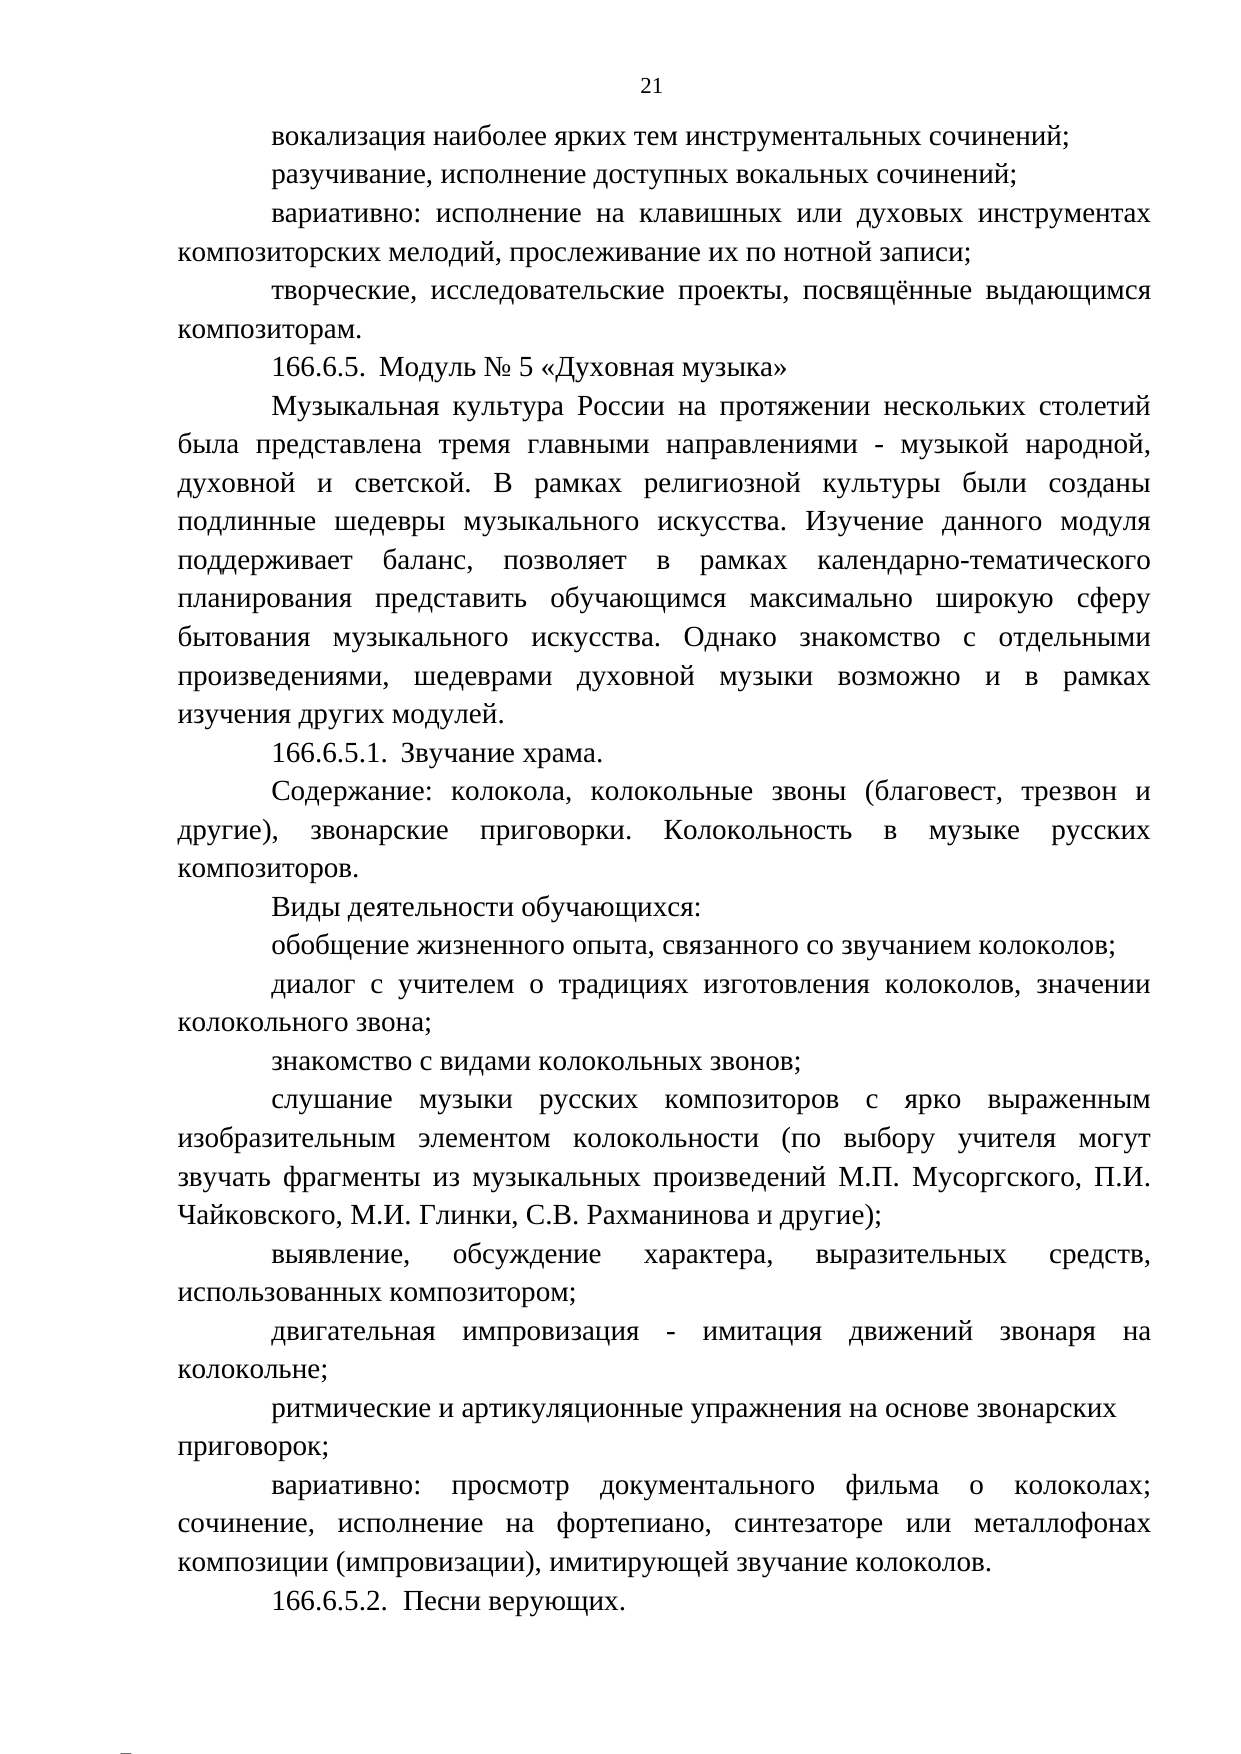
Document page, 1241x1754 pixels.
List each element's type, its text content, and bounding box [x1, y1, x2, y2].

list Звучание храма. [177, 735, 1152, 768]
text разучивание, исполнение доступных вокальных сочинений; [177, 157, 1152, 190]
text выявление, обсуждение характера, выразительных средств, использованных композитором; [177, 1236, 1152, 1308]
text диалог с учителем о традициях изготовления колоколов, значении колокольного звона; [177, 966, 1152, 1038]
text слушание музыки русских композиторов с ярко выраженным изобразительным элементом колокольности (по выбору учителя могут звучать фрагменты из музыкальных произведений М.П. Мусоргского, П.И. Чайковского, М.И. Глинки, С.В. Рахманинова и другие); [177, 1082, 1152, 1231]
text вокализация наиболее ярких тем инструментальных сочинений; [177, 118, 1152, 152]
list Песни верующих. [271, 1583, 1152, 1616]
text вариативно: исполнение на клавишных или духовых инструментах композиторских мелодий, прослеживание их по нотной записи; [177, 195, 1152, 267]
text приговорок; [177, 1428, 1152, 1462]
text Музыкальная культура России на протяжении нескольких столетий была представлена тремя главными направлениями - музыкой народной, духовной и светской. В рамках религиозной культуры были созданы подлинные шедевры музыкального искусства. Изучение данного модуля поддерживает баланс, позволяет в рамках календарно-тематического планирования представить обучающимся максимально широкую сферу бытования музыкального искусства. Однако знакомство с отдельными произведениями, шедеврами духовной музыки возможно и в рамках изучения других модулей. [177, 388, 1152, 730]
text Содержание: колокола, колокольные звоны (благовест, трезвон и другие), звонарские приговорки. Колокольность в музыке русских композиторов. [177, 773, 1152, 884]
text Виды деятельности обучающихся: [177, 889, 1152, 922]
text двигательная импровизация - имитация движений звонаря на колокольне; [177, 1313, 1152, 1385]
text обобщение жизненного опыта, связанного со звучанием колоколов; [177, 927, 1152, 961]
text знакомство с видами колокольных звонов; [177, 1043, 1152, 1077]
list Модуль № 5 «Духовная музыка» [177, 349, 1152, 383]
text ритмические и артикуляционные упражнения на основе звонарских [177, 1390, 1152, 1423]
text вариативно: просмотр документального фильма о колоколах; сочинение, исполнение на фортепиано, синтезаторе или металлофонах композиции (импровизации), имитирующей звучание колоколов. [177, 1467, 1152, 1578]
text творческие, исследовательские проекты, посвящённые выдающимся композиторам. [177, 272, 1152, 344]
